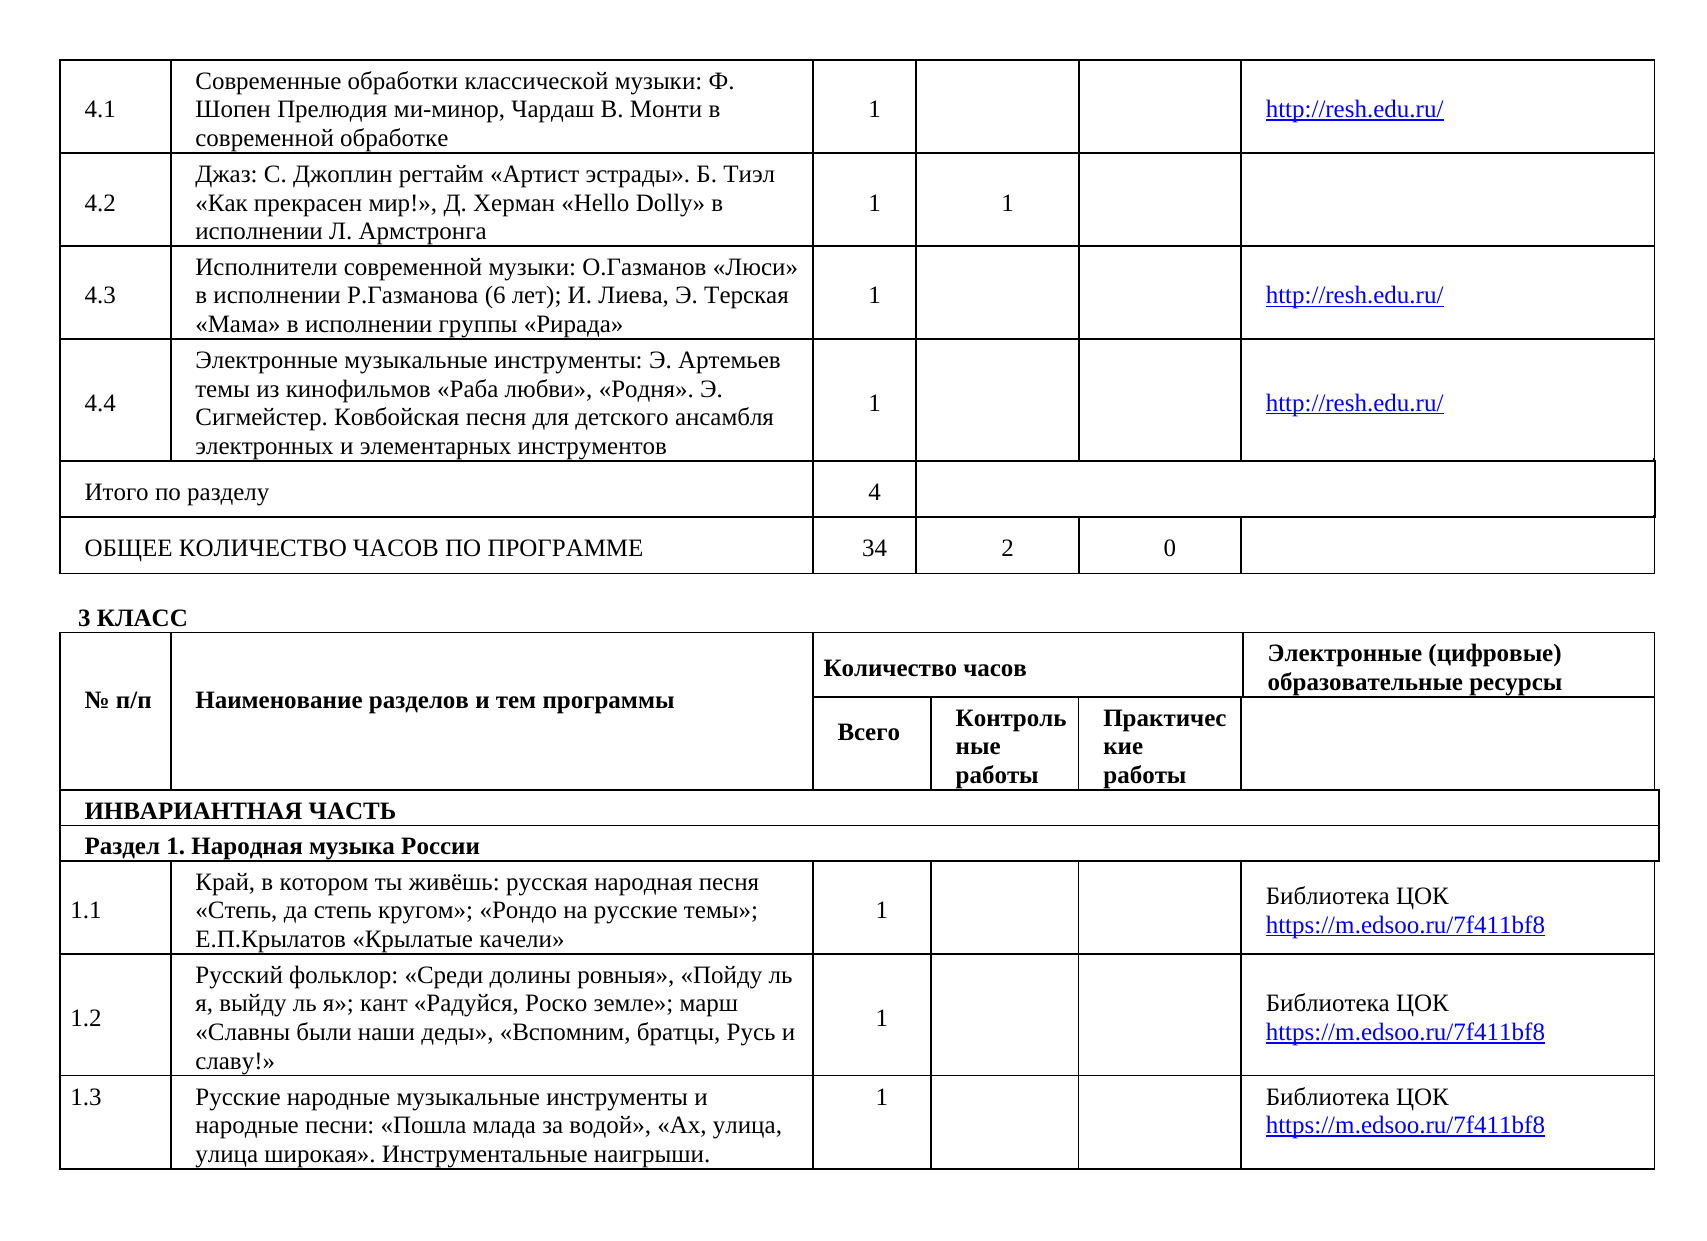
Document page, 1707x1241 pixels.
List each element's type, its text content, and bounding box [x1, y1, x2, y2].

table_cell 1 [814, 862, 930, 953]
table_cell 0 [1080, 518, 1240, 573]
table_cell Джаз: С. Джоплин регтайм «Артист эстрады». Б. Тиэл «Как прекрасен мир!», Д. Херман «Hello Dolly» в исполнении Л. Армстронга [172, 154, 812, 245]
table_cell 34 [814, 518, 915, 573]
text 3 КЛАСС [72, 603, 1647, 632]
table_cell ОБЩЕЕ КОЛИЧЕСТВО ЧАСОВ ПО ПРОГРАММЕ [61, 518, 812, 573]
table_cell 1 [814, 61, 915, 152]
table_header Наименование разделов и тем программы [172, 633, 812, 789]
table_cell 4.3 [61, 247, 170, 338]
table_cell Край, в котором ты живёшь: русская народная песня «Степь, да степь кругом»; «Рондо на русские темы»; Е.П.Крылатов «Крылатые качели» [172, 862, 812, 953]
table_cell [932, 862, 1078, 953]
table_cell http://resh.edu.ru/ [1242, 340, 1654, 460]
table_cell Раздел 1. Народная музыка России [61, 826, 1658, 860]
table_cell [917, 247, 1078, 338]
table_cell 4.1 [61, 61, 170, 152]
table_cell 2 [917, 518, 1078, 573]
table_cell Библиотека ЦОК https://m.edsoo.ru/7f411bf8 [1242, 955, 1654, 1075]
table_cell [917, 462, 1654, 516]
table_cell Итого по разделу [61, 462, 812, 516]
table_cell http://resh.edu.ru/ [1242, 61, 1654, 152]
table_cell [1080, 247, 1240, 338]
table_cell Русский фольклор: «Среди долины ровныя», «Пойду ль я, выйду ль я»; кант «Радуйся, Роско земле»; марш «Славны были наши деды», «Вспомним, братцы, Русь и славу!» [172, 955, 812, 1075]
table_cell 1 [814, 1076, 930, 1168]
table_cell 4.2 [61, 154, 170, 245]
table_cell Всего [814, 698, 930, 789]
table_cell [1079, 955, 1240, 1075]
table_cell 1 [814, 154, 915, 245]
table_cell 1.2 [61, 955, 170, 1075]
table_cell [1242, 518, 1654, 573]
table_cell 1 [814, 247, 915, 338]
table_header № п/п [61, 633, 170, 789]
table_header Электронные (цифровые) образовательные ресурсы [1244, 633, 1654, 696]
table_cell Исполнители современной музыки: О.Газманов «Люси» в исполнении Р.Газманова (6 лет); И. Лиева, Э. Терская «Мама» в исполнении группы «Рирада» [172, 247, 812, 338]
table_cell Электронные музыкальные инструменты: Э. Артемьев темы из кинофильмов «Раба любви», «Родня». Э. Сигмейстер. Ковбойская песня для детского ансамбля электронных и элементарных инструментов [172, 340, 812, 460]
table_cell 4 [814, 462, 915, 516]
table_cell [932, 1076, 1078, 1168]
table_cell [172, 1076, 812, 1168]
table_cell 1 [814, 340, 915, 460]
table_cell [1080, 61, 1240, 152]
table_cell Современные обработки классической музыки: Ф. Шопен Прелюдия ми-минор, Чардаш В. Монти в современной обработке [172, 61, 812, 152]
table_cell 1.3 [61, 1076, 170, 1168]
table_cell [1079, 862, 1240, 953]
table_cell Библиотека ЦОК https://m.edsoo.ru/7f411bf8 [1242, 862, 1654, 953]
table_cell Практические работы [1079, 698, 1240, 789]
table_header Количество часов [814, 633, 1242, 696]
table_cell 1 [917, 154, 1078, 245]
table_cell [932, 955, 1078, 1075]
table_cell ИНВАРИАНТНАЯ ЧАСТЬ [61, 791, 1658, 824]
table_cell http://resh.edu.ru/ [1242, 247, 1654, 338]
table_cell [1079, 1076, 1240, 1168]
table_cell [917, 340, 1078, 460]
table_cell [917, 61, 1078, 152]
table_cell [1242, 1076, 1654, 1168]
table_cell Контрольные работы [932, 698, 1078, 789]
table_cell 1.1 [61, 862, 170, 953]
table_cell 1 [814, 955, 930, 1075]
table_cell 4.4 [61, 340, 170, 460]
table_cell [1242, 154, 1654, 245]
table_cell [1080, 154, 1240, 245]
table_cell [1080, 340, 1240, 460]
table_cell [1242, 698, 1654, 789]
